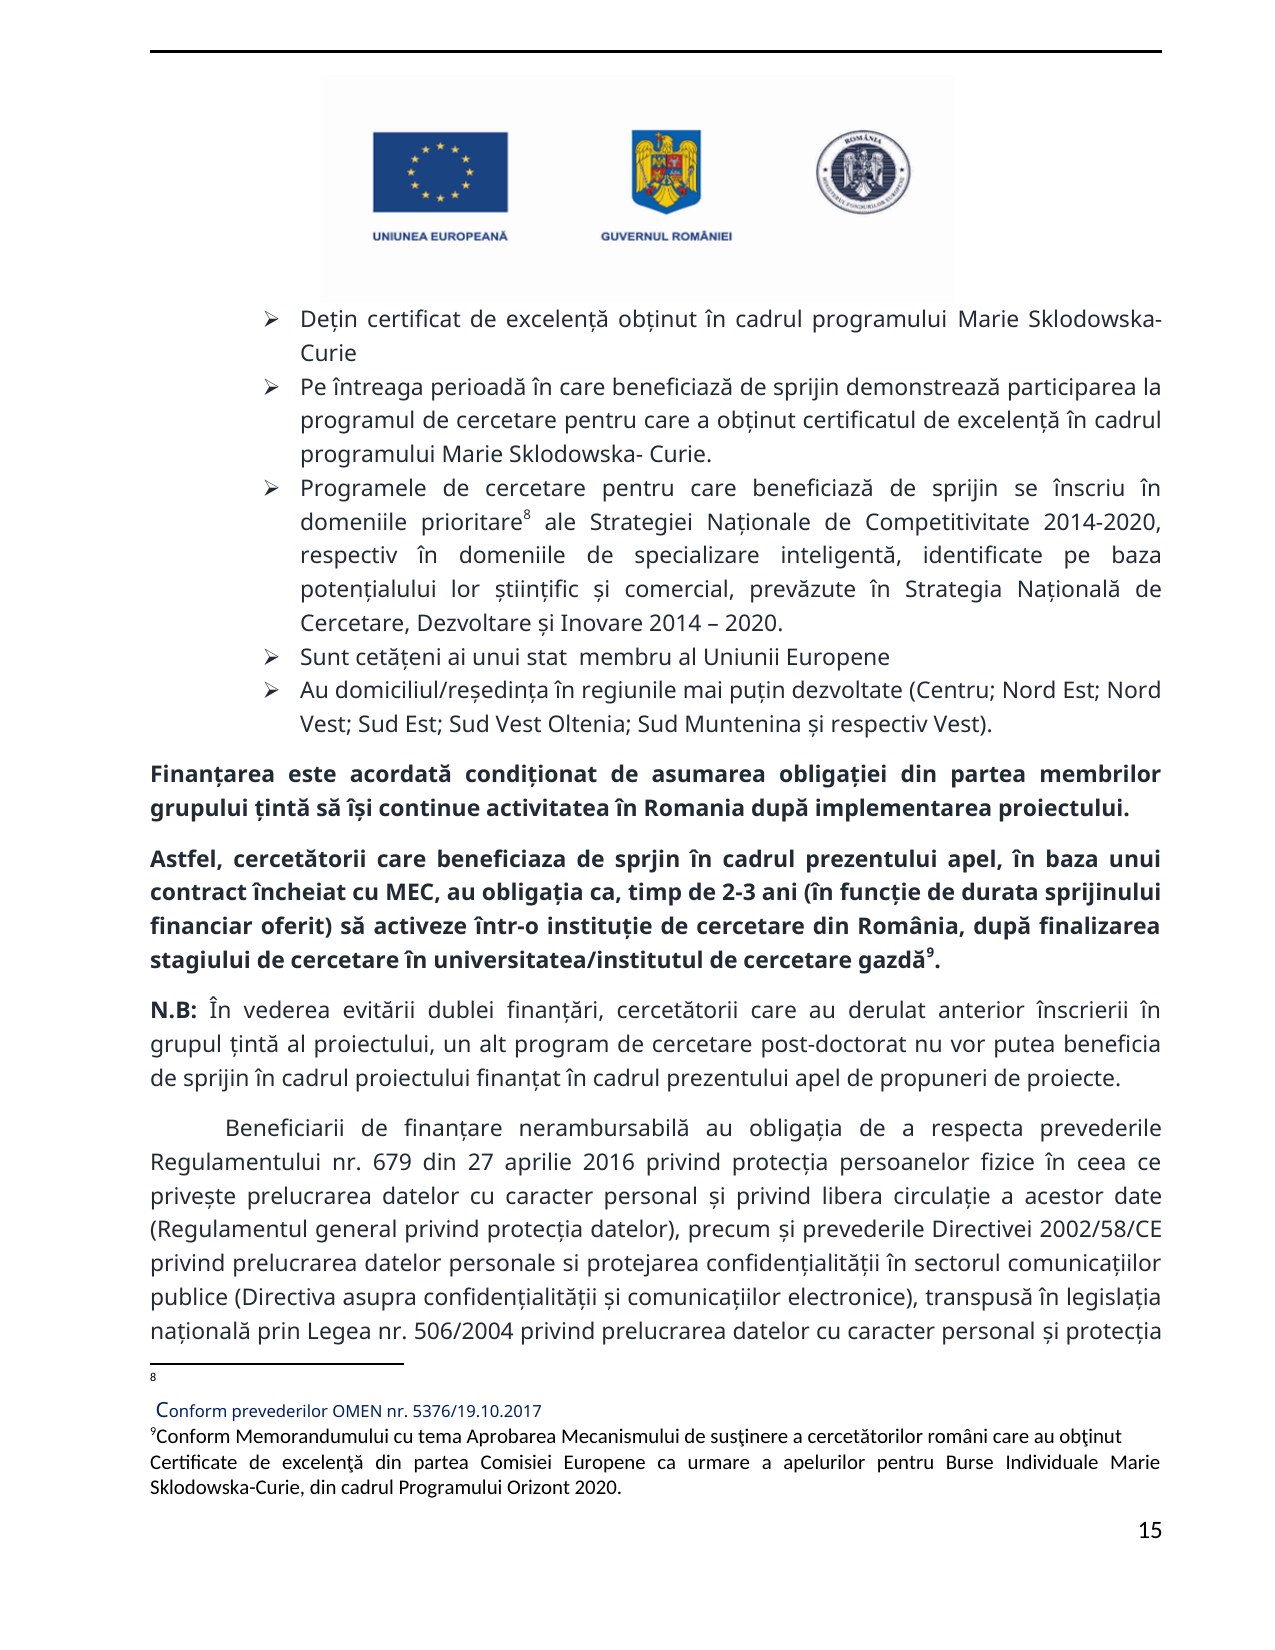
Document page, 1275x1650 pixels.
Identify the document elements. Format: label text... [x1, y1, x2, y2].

list Au domiciliul/reședința în regiunile mai puțin dezvoltate (Centru; Nord Est; Nord Vest; Sud Est; Sud Vest Oltenia; Sud Muntenina și respectiv Vest). [262, 674, 1162, 739]
list Dețin certificat de excelență obținut în cadrul programului Marie Sklodowska- Curie [262, 303, 1162, 368]
list Sunt cetățeni ai unui stat membru al Uniunii Europene [262, 641, 1162, 672]
text N.B: În vederea evitării dublei finanțări, cercetătorii care au derulat anterior înscrierii în grupul țintă al proiectului, un alt program de cercetare post-doctorat nu vor putea beneficia de sprijin în cadrul proiectului finanțat în cadrul prezentului apel de propuneri de proiecte. [150, 994, 1162, 1093]
text Finanțarea este acordată condiționat de asumarea obligației din partea membrilor grupului țintă să își continue activitatea în Romania după implementarea proiectului. [150, 758, 1162, 823]
picture [320, 75, 955, 303]
list Pe întreaga perioadă în care beneficiază de sprijin demonstrează participarea la programul de cercetare pentru care a obținut certificatul de excelență în cadrul programului Marie Sklodowska- Curie. [262, 371, 1162, 469]
list Programele de cercetare pentru care beneficiază de sprijin se înscriu în domeniile prioritare ale Strategiei Naționale de Competitivitate 2014-2020, respectiv în domeniile de specializare inteligentă, identificate pe baza potențialului lor ştiinţific şi comercial, prevăzute în Strategia Națională de Cercetare, Dezvoltare și Inovare 2014 – 2020. [262, 472, 1162, 638]
text Astfel, cercetătorii care beneficiaza de sprjin în cadrul prezentului apel, în baza unui contract încheiat cu MEC, au obligația ca, timp de 2-3 ani (în funcție de durata sprijinului financiar oferit) să activeze într-o instituție de cercetare din România, după finalizarea stagiului de cercetare în universitatea/institutul de cercetare gazdă. [150, 843, 1162, 975]
